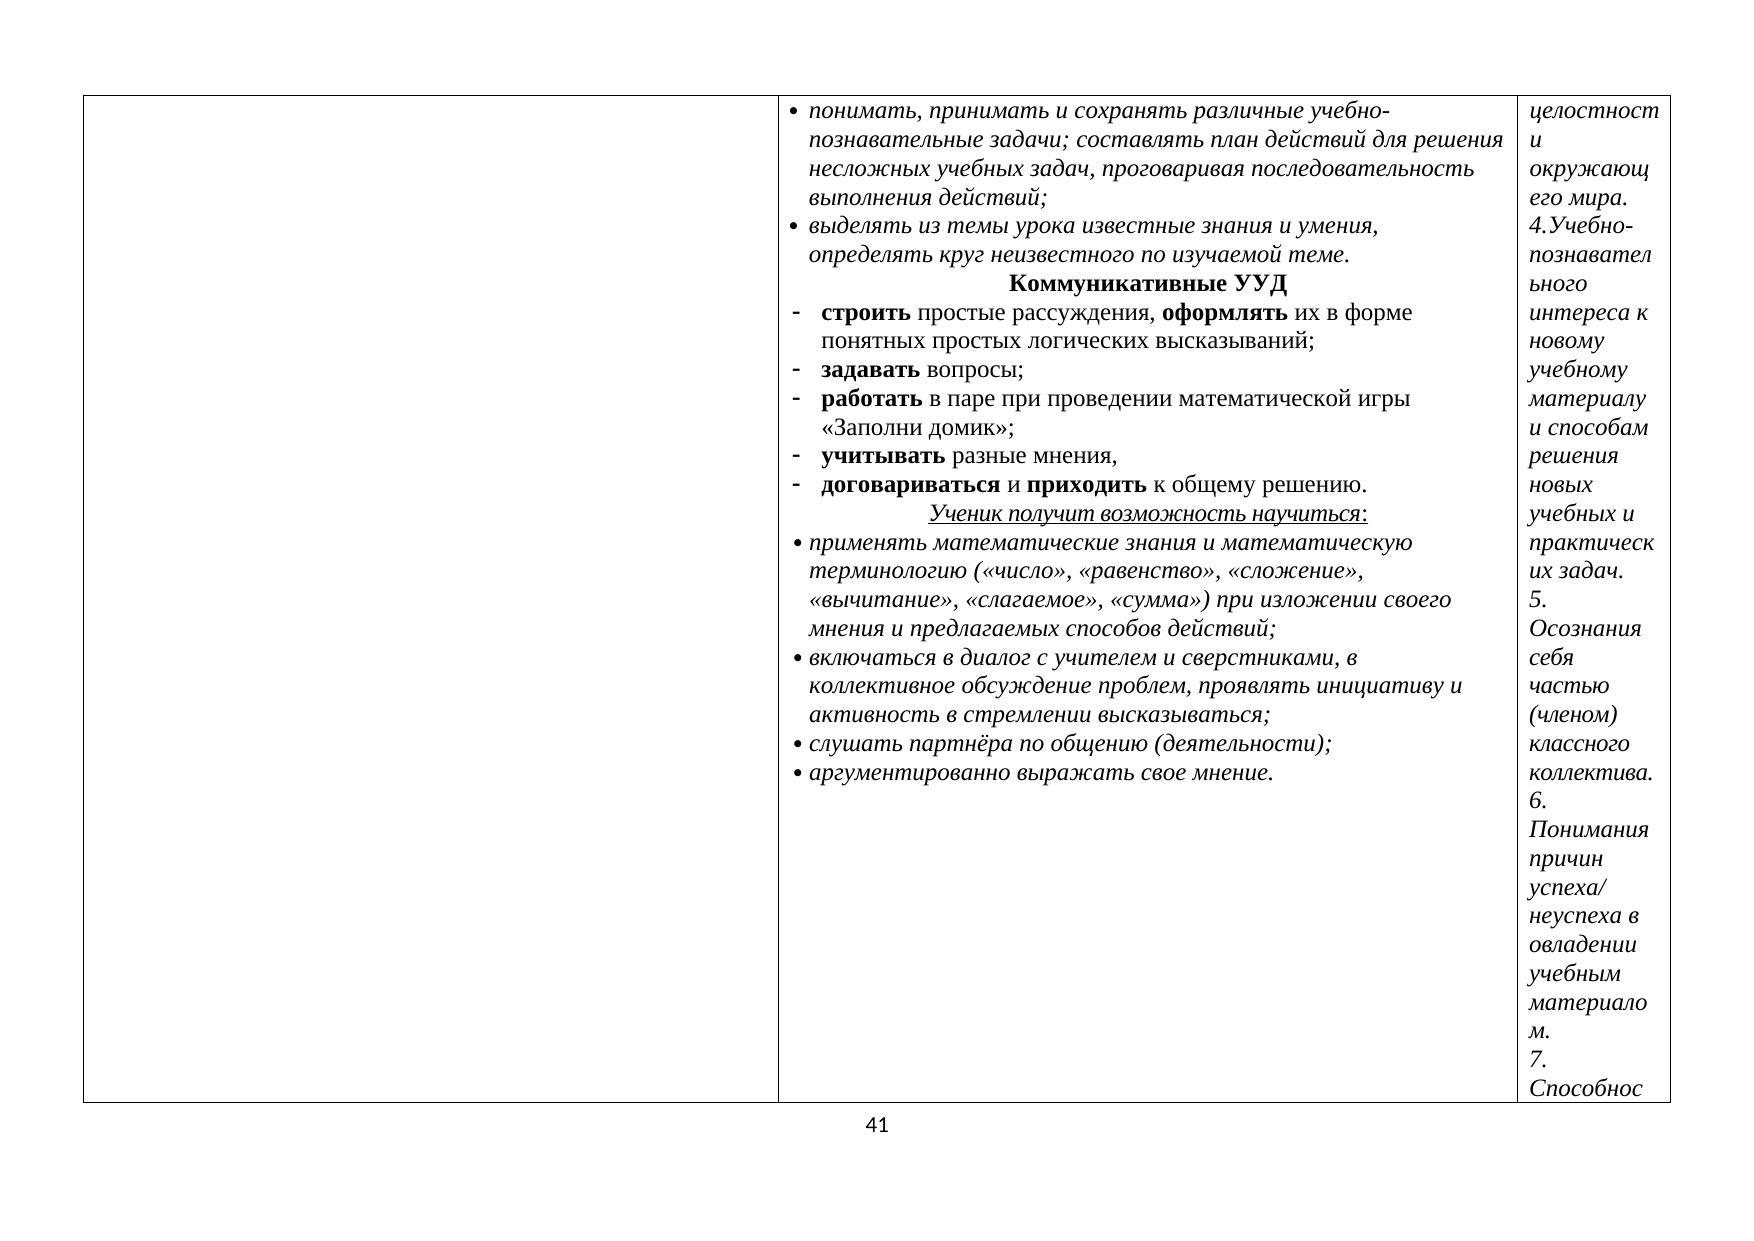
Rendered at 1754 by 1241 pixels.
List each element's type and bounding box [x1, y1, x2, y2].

table_cell [84, 96, 778, 1102]
table_cell [1518, 96, 1670, 1102]
table_cell [779, 96, 1517, 1102]
